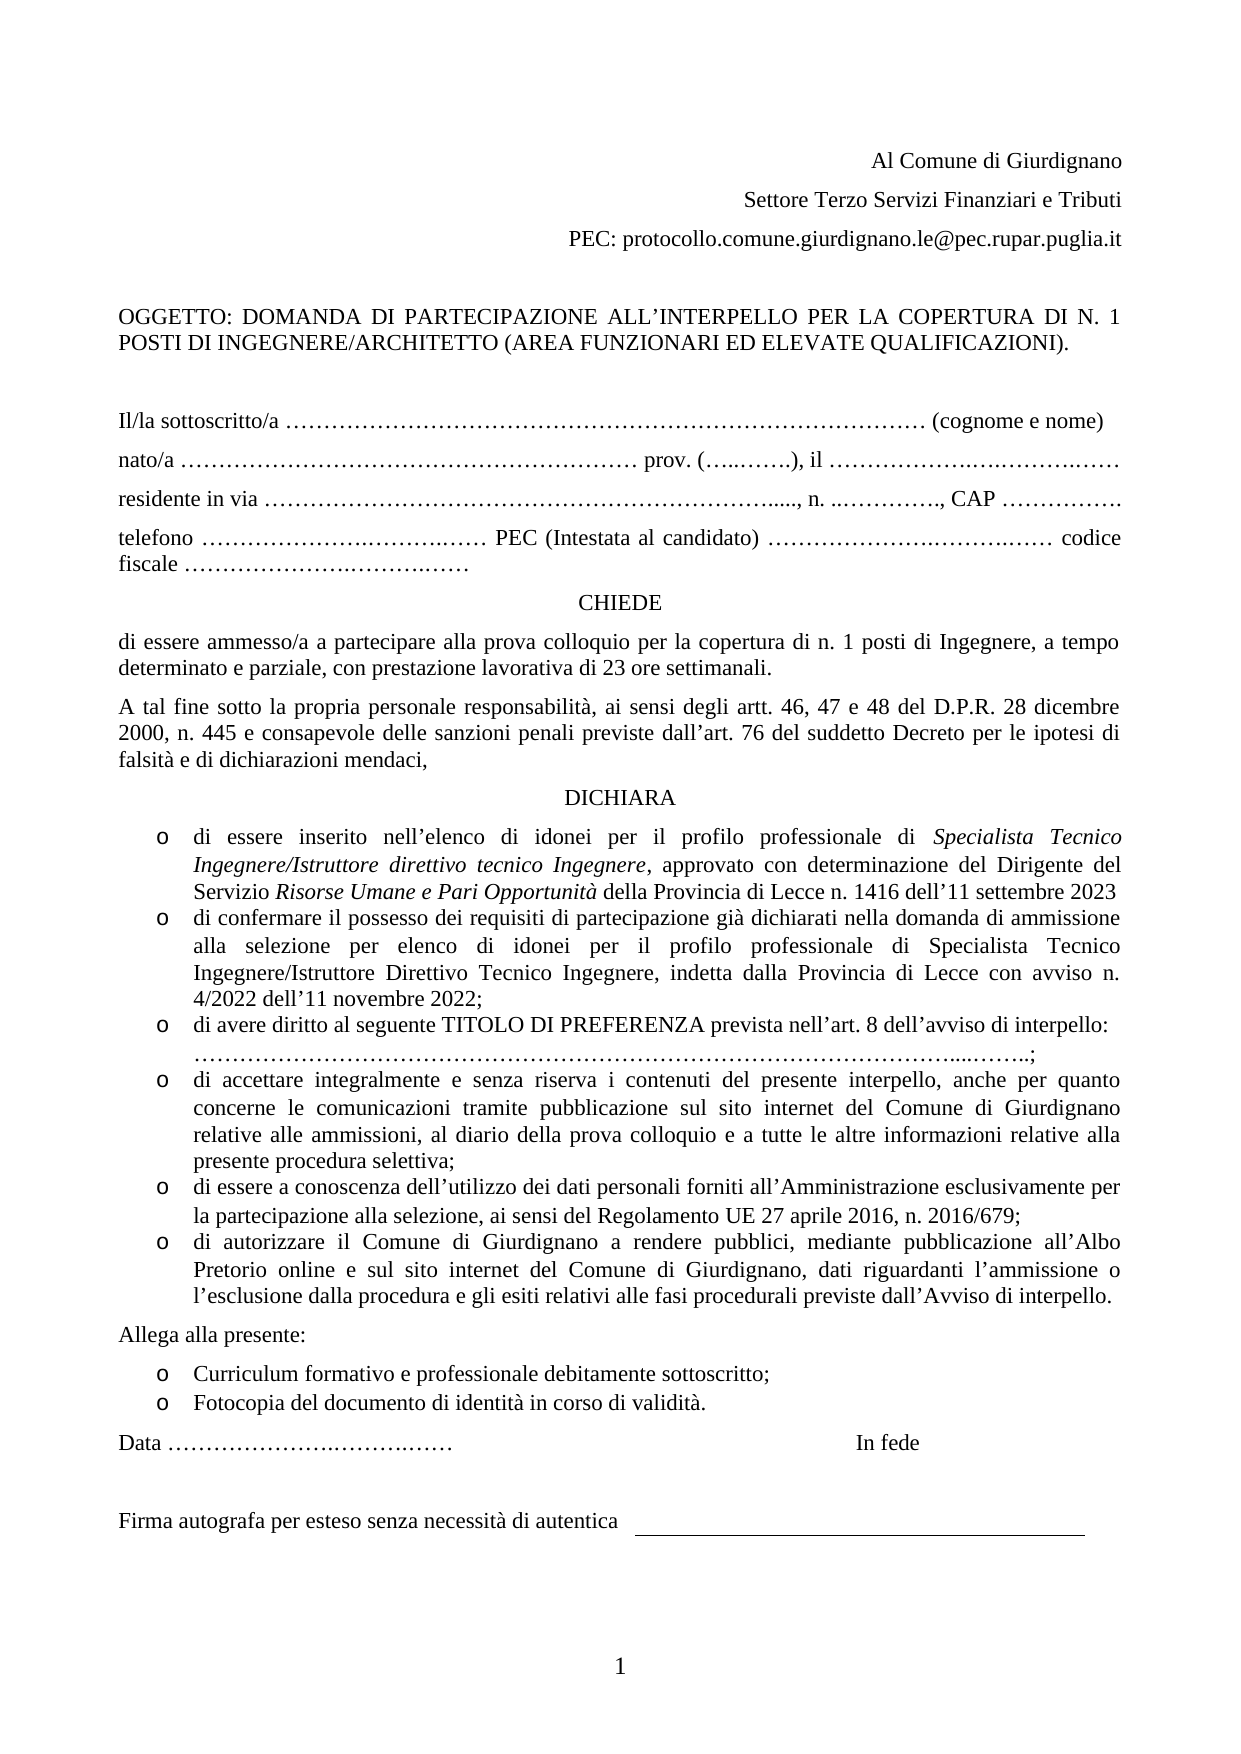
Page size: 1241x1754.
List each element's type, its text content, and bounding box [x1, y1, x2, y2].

list di accettare integralmente e senza riserva i contenuti del presente interpello, anche per quanto concerne le comunicazioni tramite pubblicazione sul sito internet del Comune di Giurdignano relative alle ammissioni, al diario della prova colloquio e a tutte le altre informazioni relative alla presente procedura selettiva; [156, 1066, 1122, 1173]
text PEC: protocollo.comune.giurdignano.le@pec.rupar.puglia.it [118, 225, 1122, 252]
text nato/a …………………………………………………… prov. (…..…….), il ……………….….……….…… [118, 446, 1122, 472]
list Fotocopia del documento di identità in corso di validità. [156, 1388, 1122, 1417]
text residente in via …………………………………………………………....., n. ..…………., CAP ……………. [118, 485, 1122, 511]
list Curriculum formativo e professionale debitamente sottoscritto; [156, 1360, 1122, 1388]
list di avere diritto al seguente TITOLO DI PREFERENZA prevista nell’art. 8 dell’avviso di interpello: [156, 1012, 1122, 1040]
text OGGETTO: DOMANDA DI PARTECIPAZIONE ALL’INTERPELLO PER LA COPERTURA DI N. 1 POSTI DI INGEGNERE/ARCHITETTO (AREA FUNZIONARI ED ELEVATE QUALIFICAZIONI). [118, 303, 1122, 356]
text di essere ammesso/a a partecipare alla prova colloquio per la copertura di n. 1 posti di Ingegnere, a tempo determinato e parziale, con prestazione lavorativa di 23 ore settimanali. [118, 628, 1122, 680]
text Il/la sottoscritto/a ………………………………………………………………………… (cognome e nome) [118, 407, 1122, 433]
text A tal fine sotto la propria personale responsabilità, ai sensi degli artt. 46, 47 e 48 del D.P.R. 28 dicembre 2000, n. 445 e consapevole delle sanzioni penali previste dall’art. 76 del suddetto Decreto per le ipotesi di falsità e di dichiarazioni mendaci, [118, 693, 1122, 772]
text Data ………………….……….…… In fede [118, 1429, 1122, 1456]
list di confermare il possesso dei requisiti di partecipazione già dichiarati nella domanda di ammissione alla selezione per elenco di idonei per il profilo professionale di Specialista Tecnico Ingegnere/Istruttore Direttivo Tecnico Ingegnere, indetta dalla Provincia di Lecce con avviso n. 4/2022 dell’11 novembre 2022; [156, 904, 1122, 1012]
text Firma autografa per esteso senza necessità di autentica [118, 1507, 1122, 1533]
text CHIEDE [118, 589, 1122, 615]
text DICHIARA [118, 784, 1122, 811]
text Allega alla presente: [118, 1321, 1122, 1348]
text telefono ………………….……….…… PEC (Intestata al candidato) ………………….……….…… codice fiscale ………………….……….…… [118, 524, 1122, 576]
text Al Comune di Giurdignano [118, 148, 1122, 174]
list di autorizzare il Comune di Giurdignano a rendere pubblici, mediante pubblicazione all’Albo Pretorio online e sul sito internet del Comune di Giurdignano, dati riguardanti l’ammissione o l’esclusione dalla procedura e gli esiti relativi alle fasi procedurali previste dall’Avviso di interpello. [156, 1228, 1122, 1309]
text Settore Terzo Servizi Finanziari e Tributi [118, 186, 1122, 213]
list di essere inserito nell’elenco di idonei per il profilo professionale di Specialista Tecnico Ingegnere/Istruttore direttivo tecnico Ingegnere, approvato con determinazione del Dirigente del Servizio Risorse Umane e Pari Opportunità della Provincia di Lecce n. 1416 dell’11 settembre 2023 [156, 823, 1122, 904]
list ………………………………………………………………………………………....……..; [193, 1040, 1122, 1066]
list di essere a conoscenza dell’utilizzo dei dati personali forniti all’Amministrazione esclusivamente per la partecipazione alla selezione, ai sensi del Regolamento UE 27 aprile 2016, n. 2016/679; [156, 1173, 1122, 1228]
